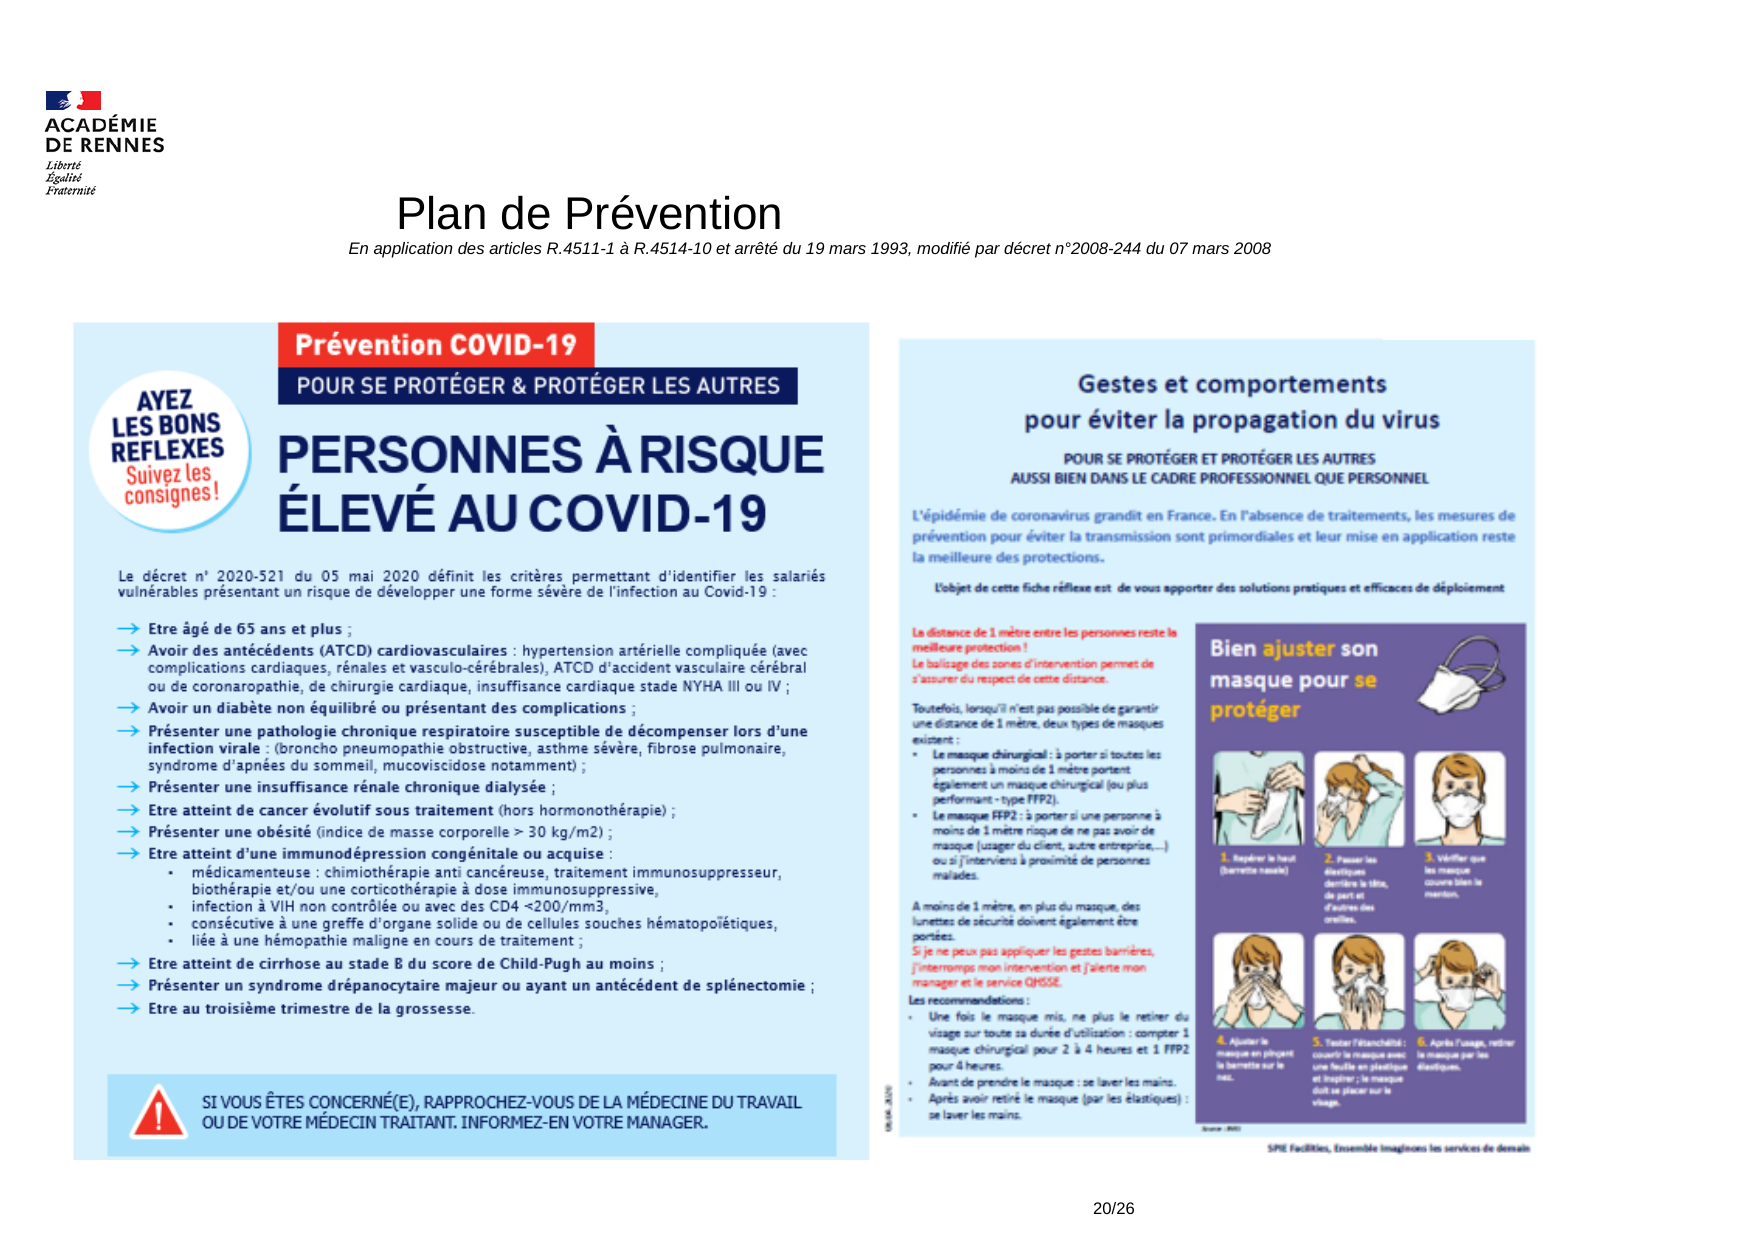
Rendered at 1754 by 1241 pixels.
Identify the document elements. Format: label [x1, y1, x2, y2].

picture [70, 258, 1552, 1160]
picture [44, 77, 168, 229]
